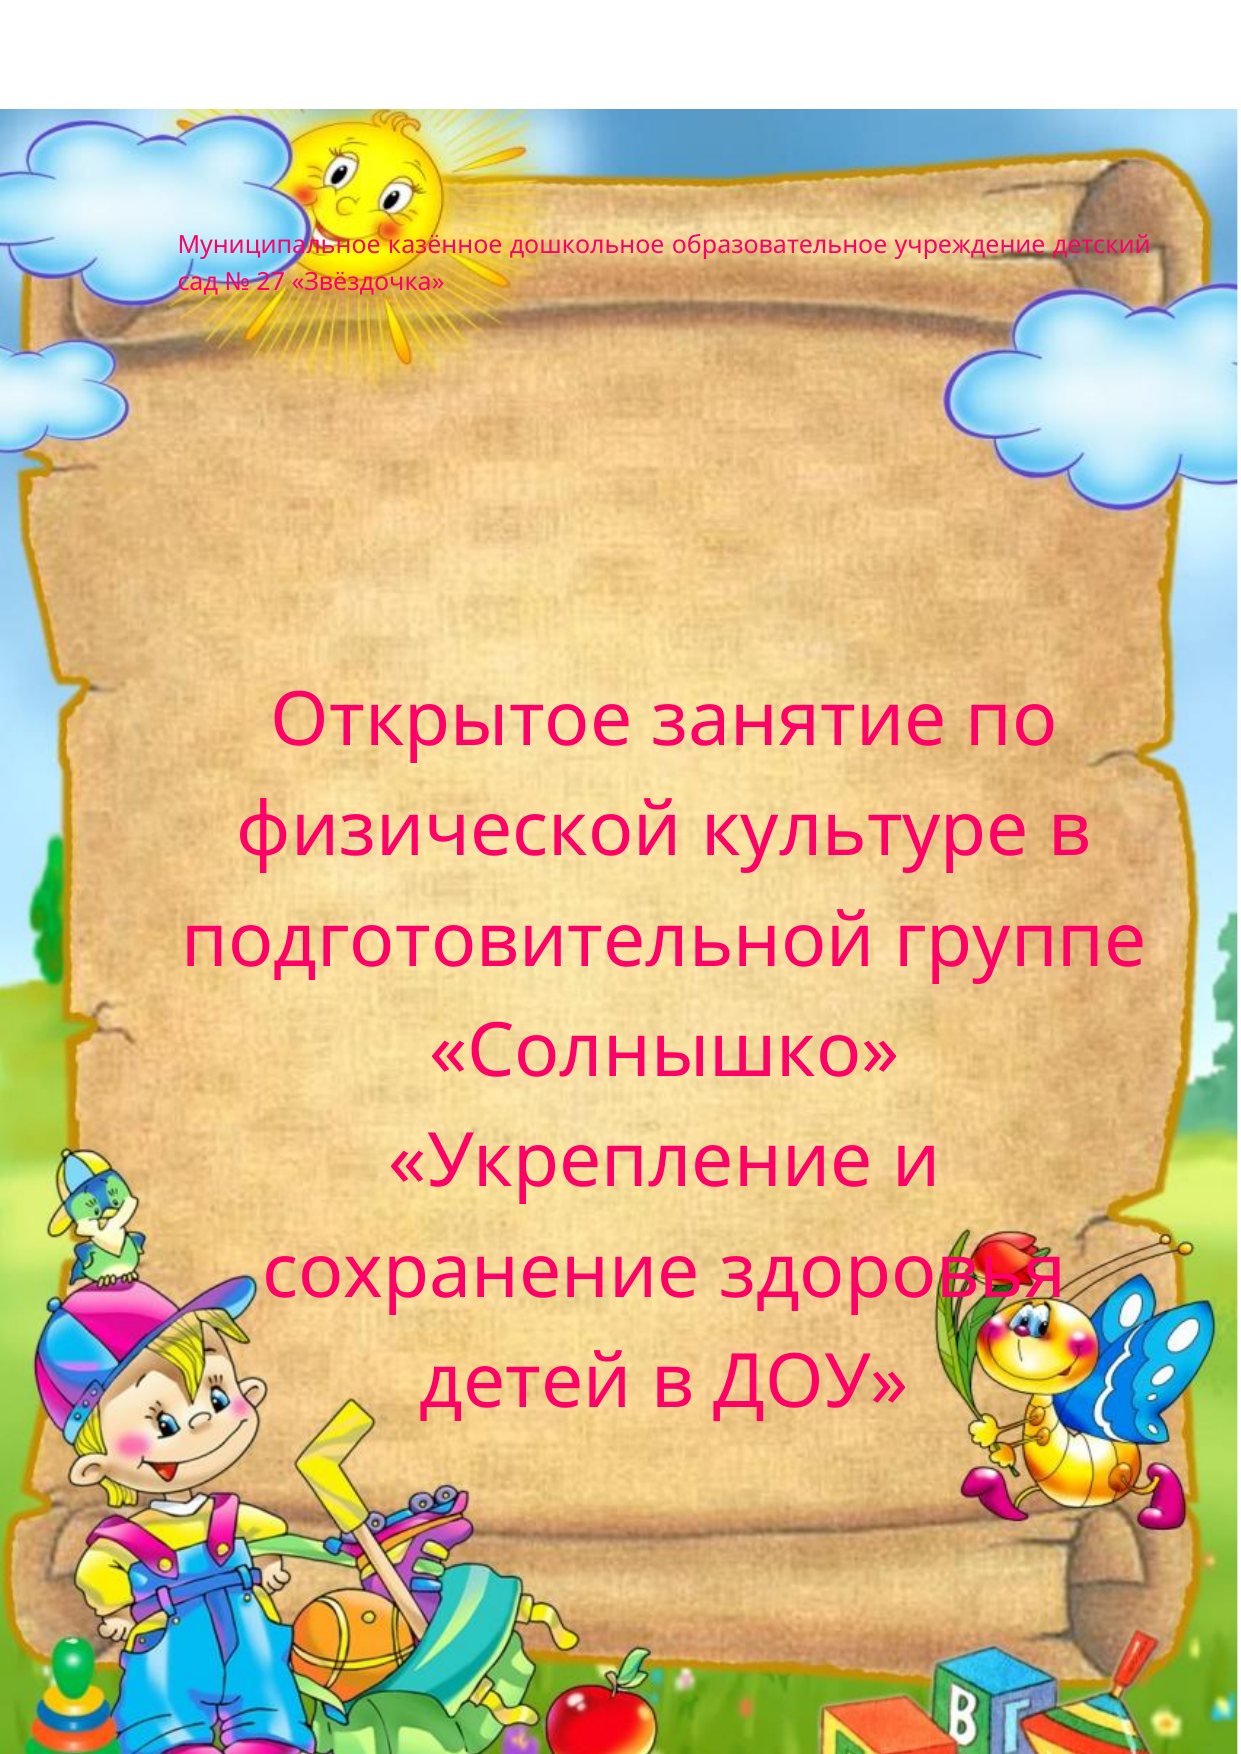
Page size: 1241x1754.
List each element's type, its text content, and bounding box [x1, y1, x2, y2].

text Муниципальное казённое дошкольное образовательное учреждение детский сад № 27 «Звёздочка» [177, 227, 1152, 297]
text «Укрепление и сохранение здоровья детей в ДОУ» [177, 1107, 1152, 1429]
text Открытое занятие по физической культуре в подготовительной группе «Солнышко» [177, 665, 1152, 1098]
picture [0, 109, 1238, 1754]
